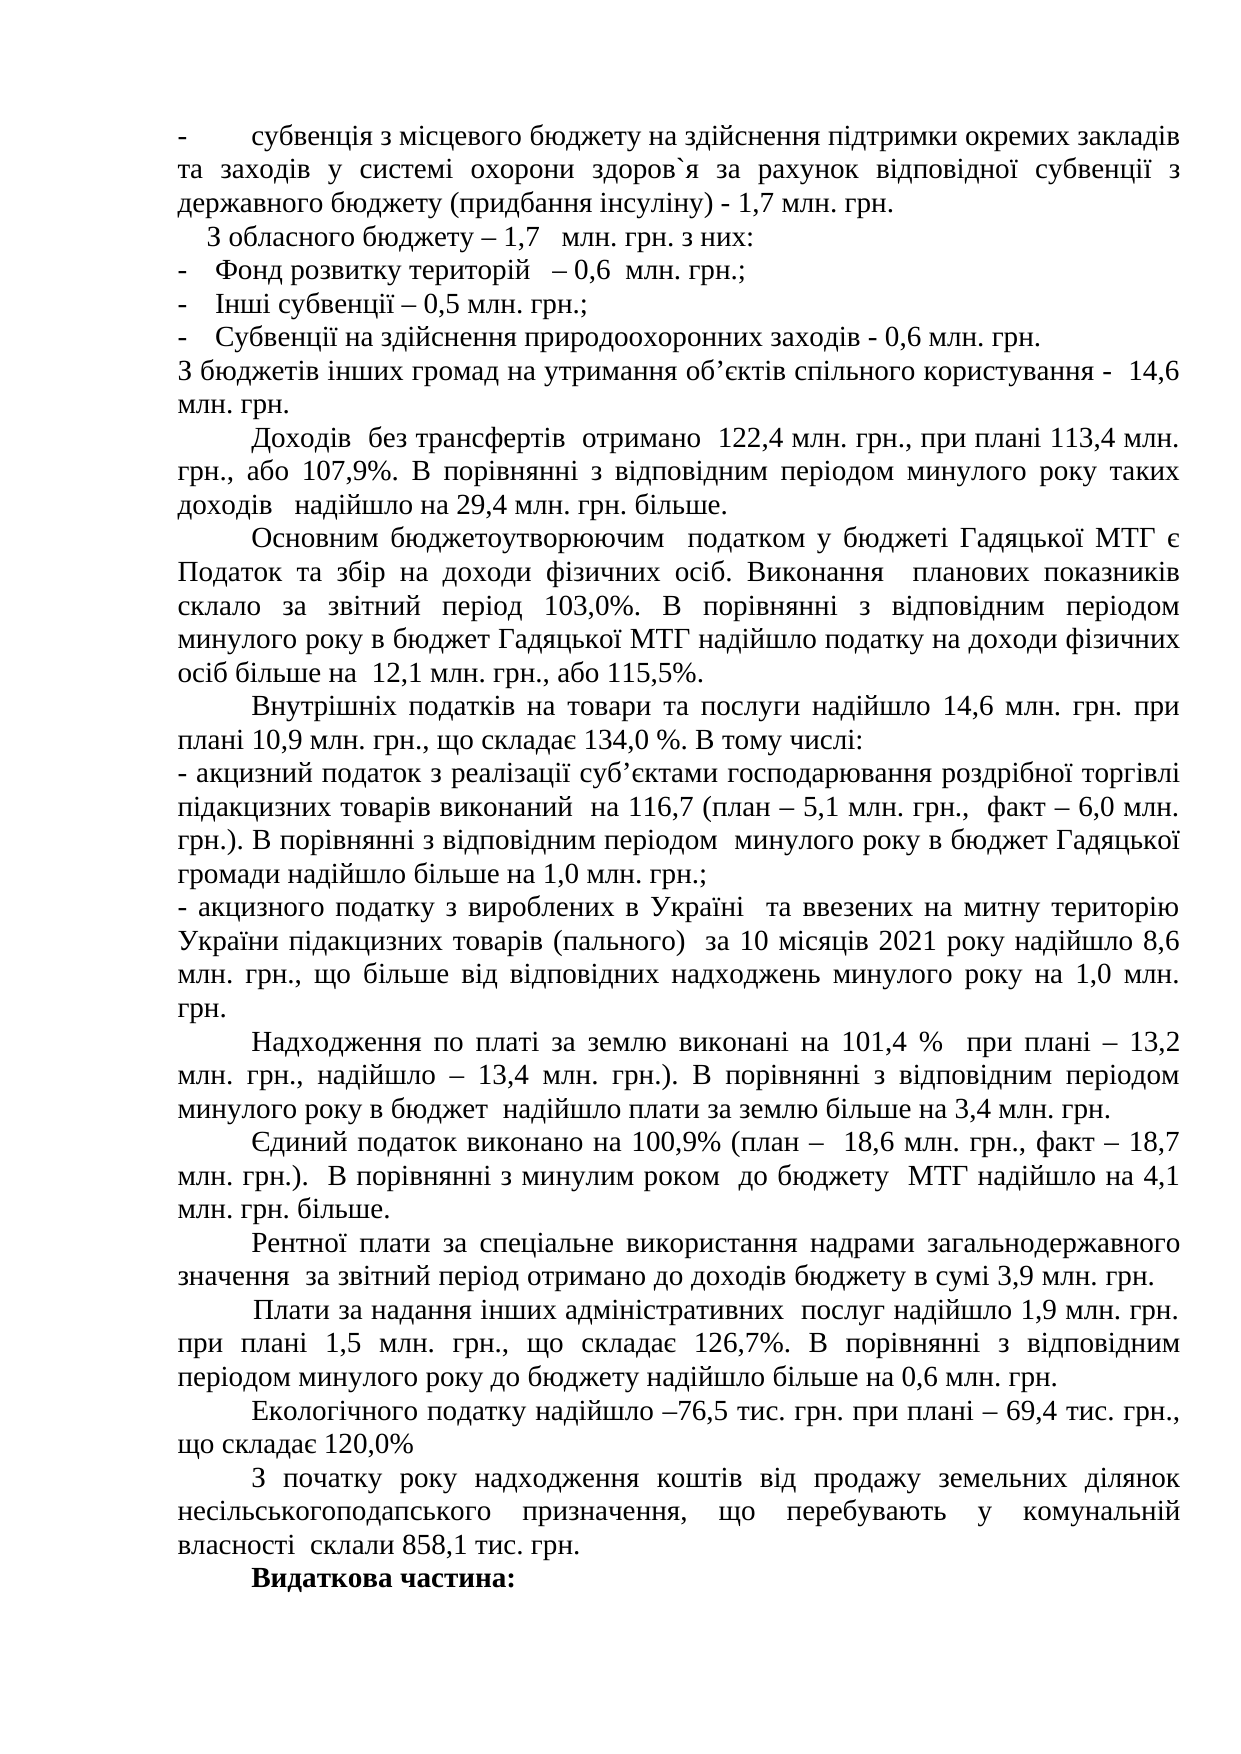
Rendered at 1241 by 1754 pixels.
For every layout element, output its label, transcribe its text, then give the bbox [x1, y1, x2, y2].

text З обласного бюджету – 1,7 млн. грн. з них: [177, 219, 1181, 252]
text - субвенція з місцевого бюджету на здійснення підтримки окремих закладів та заходів у системі охорони здоров`я за рахунок відповідної субвенції з державного бюджету (придбання інсуліну) - 1,7 млн. грн. [177, 118, 1181, 219]
text З початку року надходження коштів від продажу земельних ділянок несільськогоподапського призначення, що перебувають у комунальній власності склали 858,1 тис. грн. [177, 1460, 1181, 1560]
text Рентної плати за спеціальне використання надрами загальнодержавного значення за звітний період отримано до доходів бюджету в сумі 3,9 млн. грн. Плати за надання інших адміністративних послуг надійшло 1,9 млн. грн. при плані 1,5 млн. грн., що складає 126,7%. В порівнянні з відповідним періодом минулого року до бюджету надійшло більше на 0,6 млн. грн. [177, 1225, 1181, 1393]
text Внутрішніх податків на товари та послуги надійшло 14,6 млн. грн. при плані 10,9 млн. грн., що складає 134,0 %. В тому числі: [177, 688, 1181, 755]
text Єдиний податок виконано на 100,9% (план – 18,6 млн. грн., факт – 18,7 млн. грн.). В порівнянні з минулим роком до бюджету МТГ надійшло на 4,1 млн. грн. більше. [177, 1124, 1181, 1225]
text Видаткова частина: [177, 1560, 1181, 1594]
list Фонд розвитку територій – 0,6 млн. грн.; [177, 252, 1181, 286]
text Основним бюджетоутворюючим податком у бюджеті Гадяцької МТГ є Податок та збір на доходи фізичних осіб. Виконання планових показників склало за звітний період 103,0%. В порівнянні з відповідним періодом минулого року в бюджет Гадяцької МТГ надійшло податку на доходи фізичних осіб більше на 12,1 млн. грн., або 115,5%. [177, 521, 1181, 688]
text Доходів без трансфертів отримано 122,4 млн. грн., при плані 113,4 млн. грн., або 107,9%. В порівнянні з відповідним періодом минулого року таких доходів надійшло на 29,4 млн. грн. більше. [177, 420, 1181, 521]
text З бюджетів інших громад на утримання об’єктів спільного користування - 14,6 млн. грн. [177, 353, 1181, 420]
text Надходження по платі за землю виконані на 101,4 % при плані – 13,2 млн. грн., надійшло – 13,4 млн. грн.). В порівнянні з відповідним періодом минулого року в бюджет надійшло плати за землю більше на 3,4 млн. грн. [177, 1024, 1181, 1124]
text Екологічного податку надійшло –76,5 тис. грн. при плані – 69,4 тис. грн., що складає 120,0% [177, 1393, 1181, 1460]
text - акцизний податок з реалізації суб’єктами господарювання роздрібної торгівлі підакцизних товарів виконаний на 116,7 (план – 5,1 млн. грн., факт – 6,0 млн. грн.). В порівнянні з відповідним періодом минулого року в бюджет Гадяцької громади надійшло більше на 1,0 млн. грн.; [177, 755, 1181, 889]
list Субвенції на здійснення природоохоронних заходів - 0,6 млн. грн. [177, 319, 1181, 353]
list Інші субвенції – 0,5 млн. грн.; [177, 286, 1181, 319]
text - акцизного податку з вироблених в Україні та ввезених на митну територію України підакцизних товарів (пального) за 10 місяців 2021 року надійшло 8,6 млн. грн., що більше від відповідних надходжень минулого року на 1,0 млн. грн. [177, 889, 1181, 1024]
